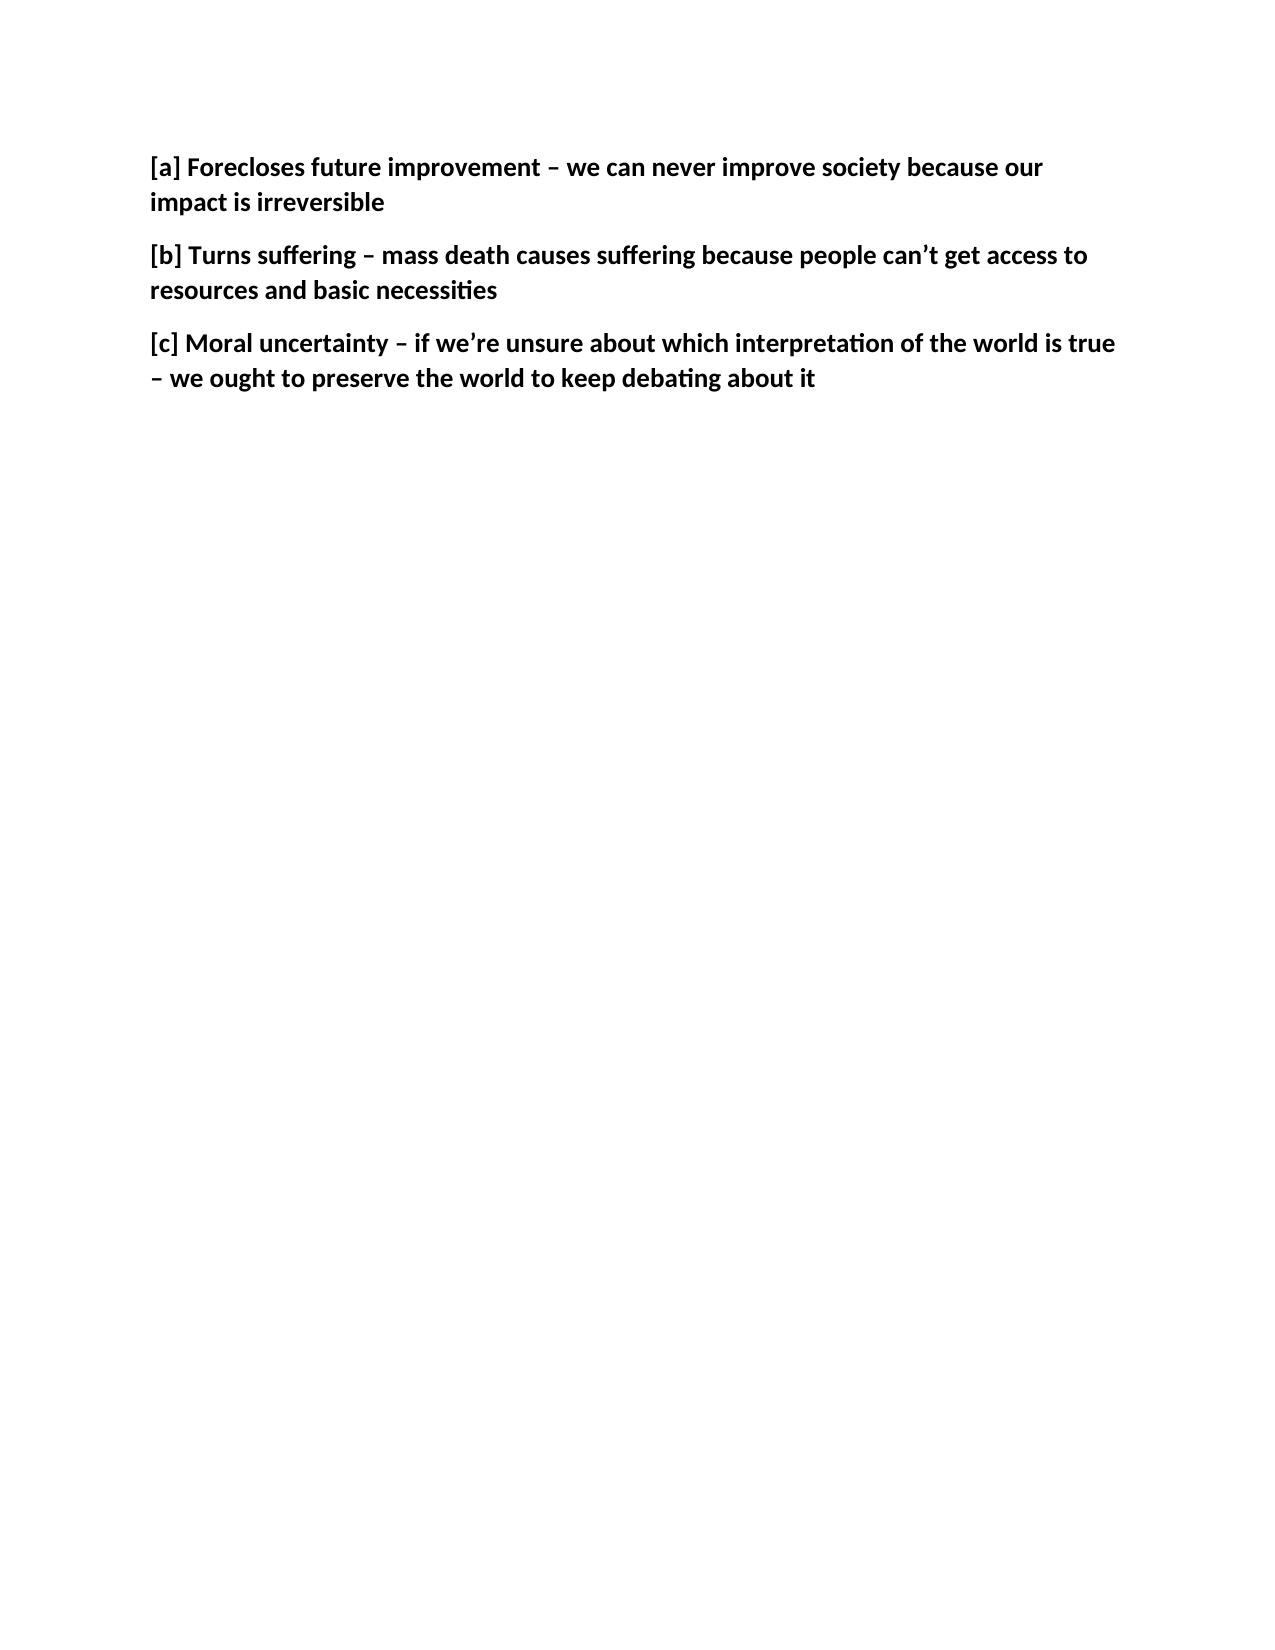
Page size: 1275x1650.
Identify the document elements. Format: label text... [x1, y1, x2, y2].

text [b] Turns suffering – mass death causes suffering because people can’t get access to resources and basic necessities [150, 238, 1125, 307]
text [a] Forecloses future improvement – we can never improve society because our impact is irreversible [150, 150, 1125, 219]
text [c] Moral uncertainty – if we’re unsure about which interpretation of the world is true – we ought to preserve the world to keep debating about it [150, 326, 1125, 394]
